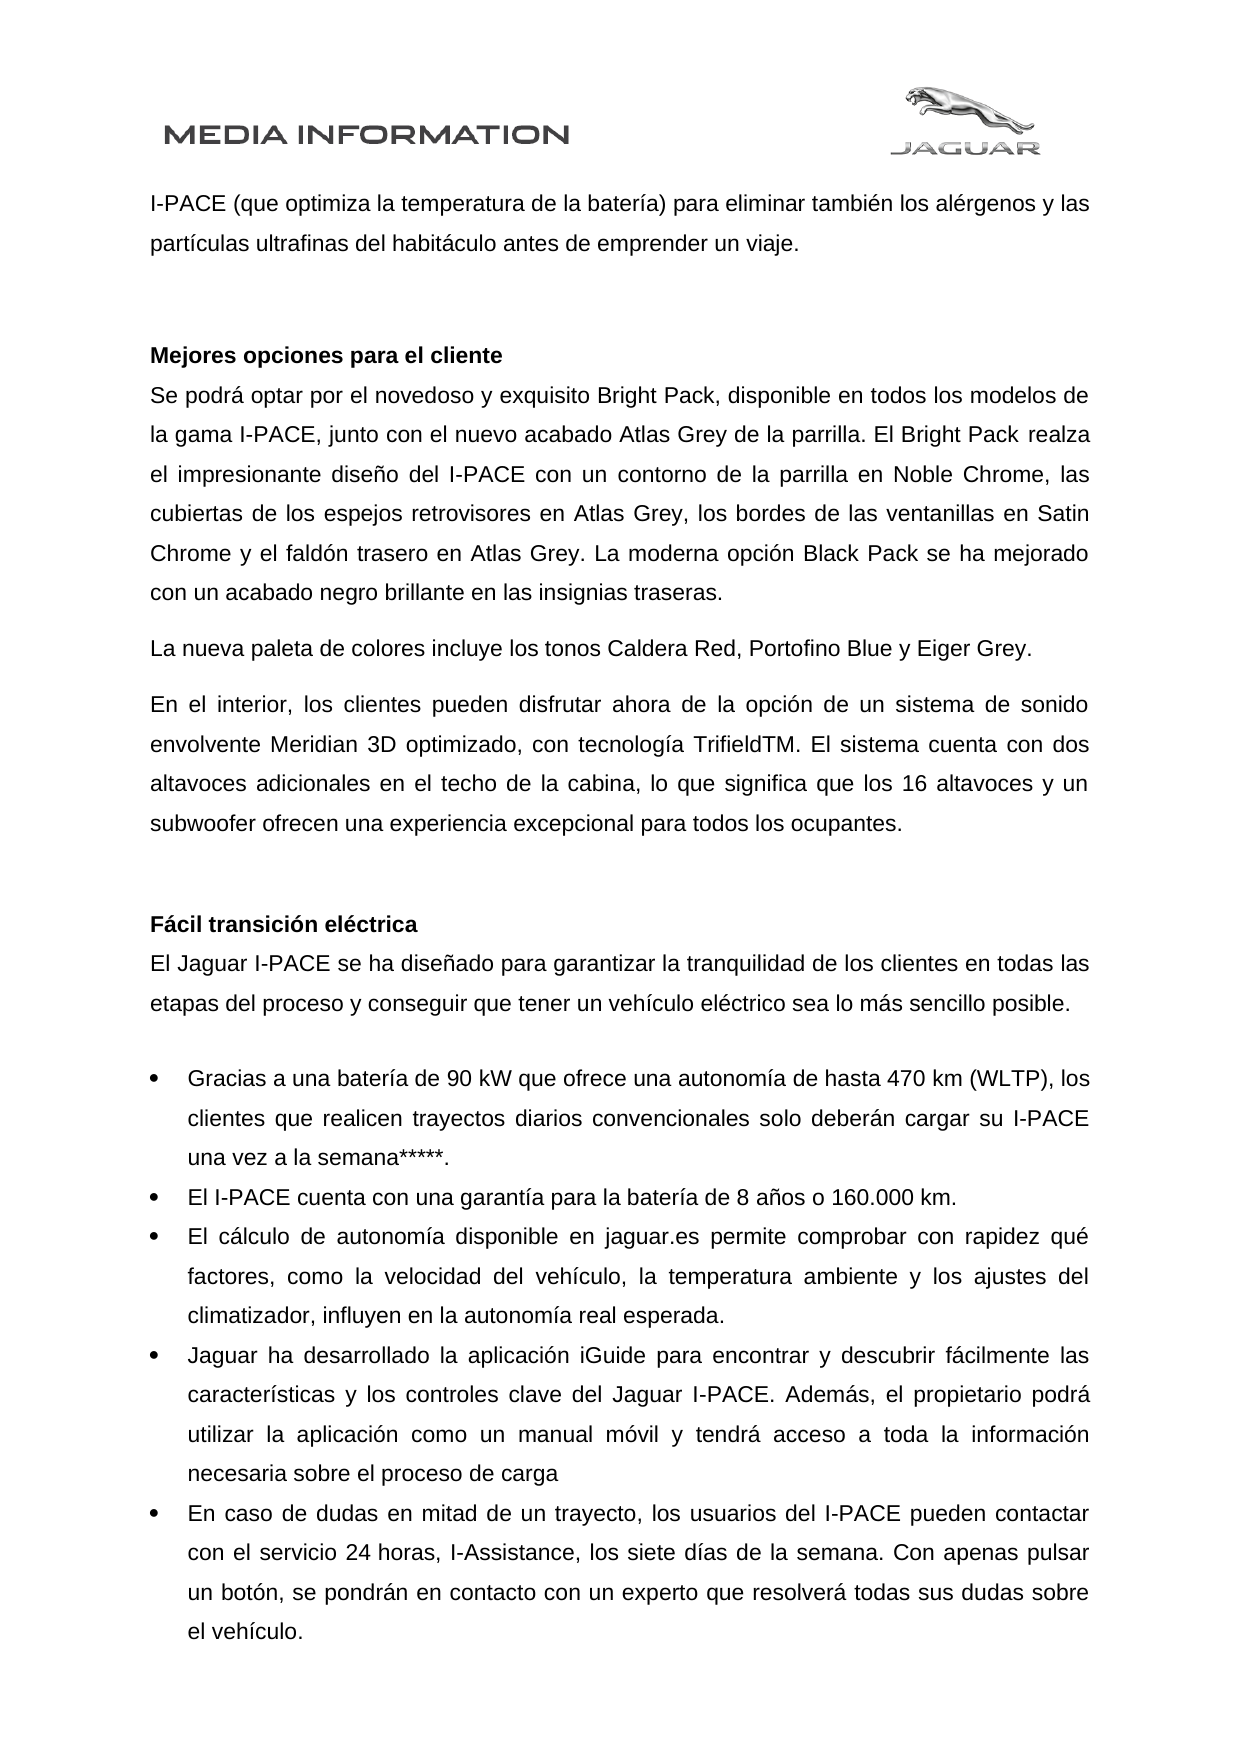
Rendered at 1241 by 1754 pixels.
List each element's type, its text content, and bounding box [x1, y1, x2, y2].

list Gracias a una batería de 90 kW que ofrece una autonomía de hasta 470 km (WLTP), los clientes que realicen trayectos diarios convencionales solo deberán cargar su I-PACE una vez a la semana*****. [150, 1065, 1090, 1171]
text La nueva paleta de colores incluye los tonos Caldera Red, Portofino Blue y Eiger Grey. [150, 635, 1090, 661]
text El Jaguar I-PACE se ha diseñado para garantizar la tranquilidad de los clientes en todas las etapas del proceso y conseguir que tener un vehículo eléctrico sea lo más sencillo posible. [150, 950, 1090, 1016]
list Jaguar ha desarrollado la aplicación iGuide para encontrar y descubrir fácilmente las características y los controles clave del Jaguar I-PACE. Además, el propietario podrá utilizar la aplicación como un manual móvil y tendrá acceso a toda la información necesaria sobre el proceso de carga [150, 1342, 1090, 1486]
list El cálculo de autonomía disponible en jaguar.es permite comprobar con rapidez qué factores, como la velocidad del vehículo, la temperatura ambiente y los ajustes del climatizador, influyen en la autonomía real esperada. [150, 1223, 1090, 1328]
text En el interior, los clientes pueden disfrutar ahora de la opción de un sistema de sonido envolvente Meridian 3D optimizado, con tecnología TrifieldTM. El sistema cuenta con dos altavoces adicionales en el techo de la cabina, lo que significa que los 16 altavoces y un subwoofer ofrecen una experiencia excepcional para todos los ocupantes. [150, 691, 1090, 836]
text Fácil transición eléctrica [150, 911, 1090, 937]
list El I-PACE cuenta con una garantía para la batería de 8 años o 160.000 km. [150, 1184, 1090, 1210]
text Se podrá optar por el novedoso y exquisito Bright Pack, disponible en todos los modelos de la gama I-PACE, junto con el nuevo acabado Atlas Grey de la parrilla. El Bright Pack realza el impresionante diseño del I-PACE con un contorno de la parrilla en Noble Chrome, las cubiertas de los espejos retrovisores en Atlas Grey, los bordes de las ventanillas en Satin Chrome y el faldón trasero en Atlas Grey. La moderna opción Black Pack se ha mejorado con un acabado negro brillante en las insignias traseras. [150, 382, 1090, 605]
list En caso de dudas en mitad de un trayecto, los usuarios del I-PACE pueden contactar con el servicio 24 horas, I-Assistance, los siete días de la semana. Con apenas pulsar un botón, se pondrán en contacto con un experto que resolverá todas sus dudas sobre el vehículo. [150, 1499, 1090, 1644]
picture [878, 73, 1059, 163]
picture [150, 107, 583, 163]
text Mejores opciones para el cliente [150, 342, 1090, 368]
